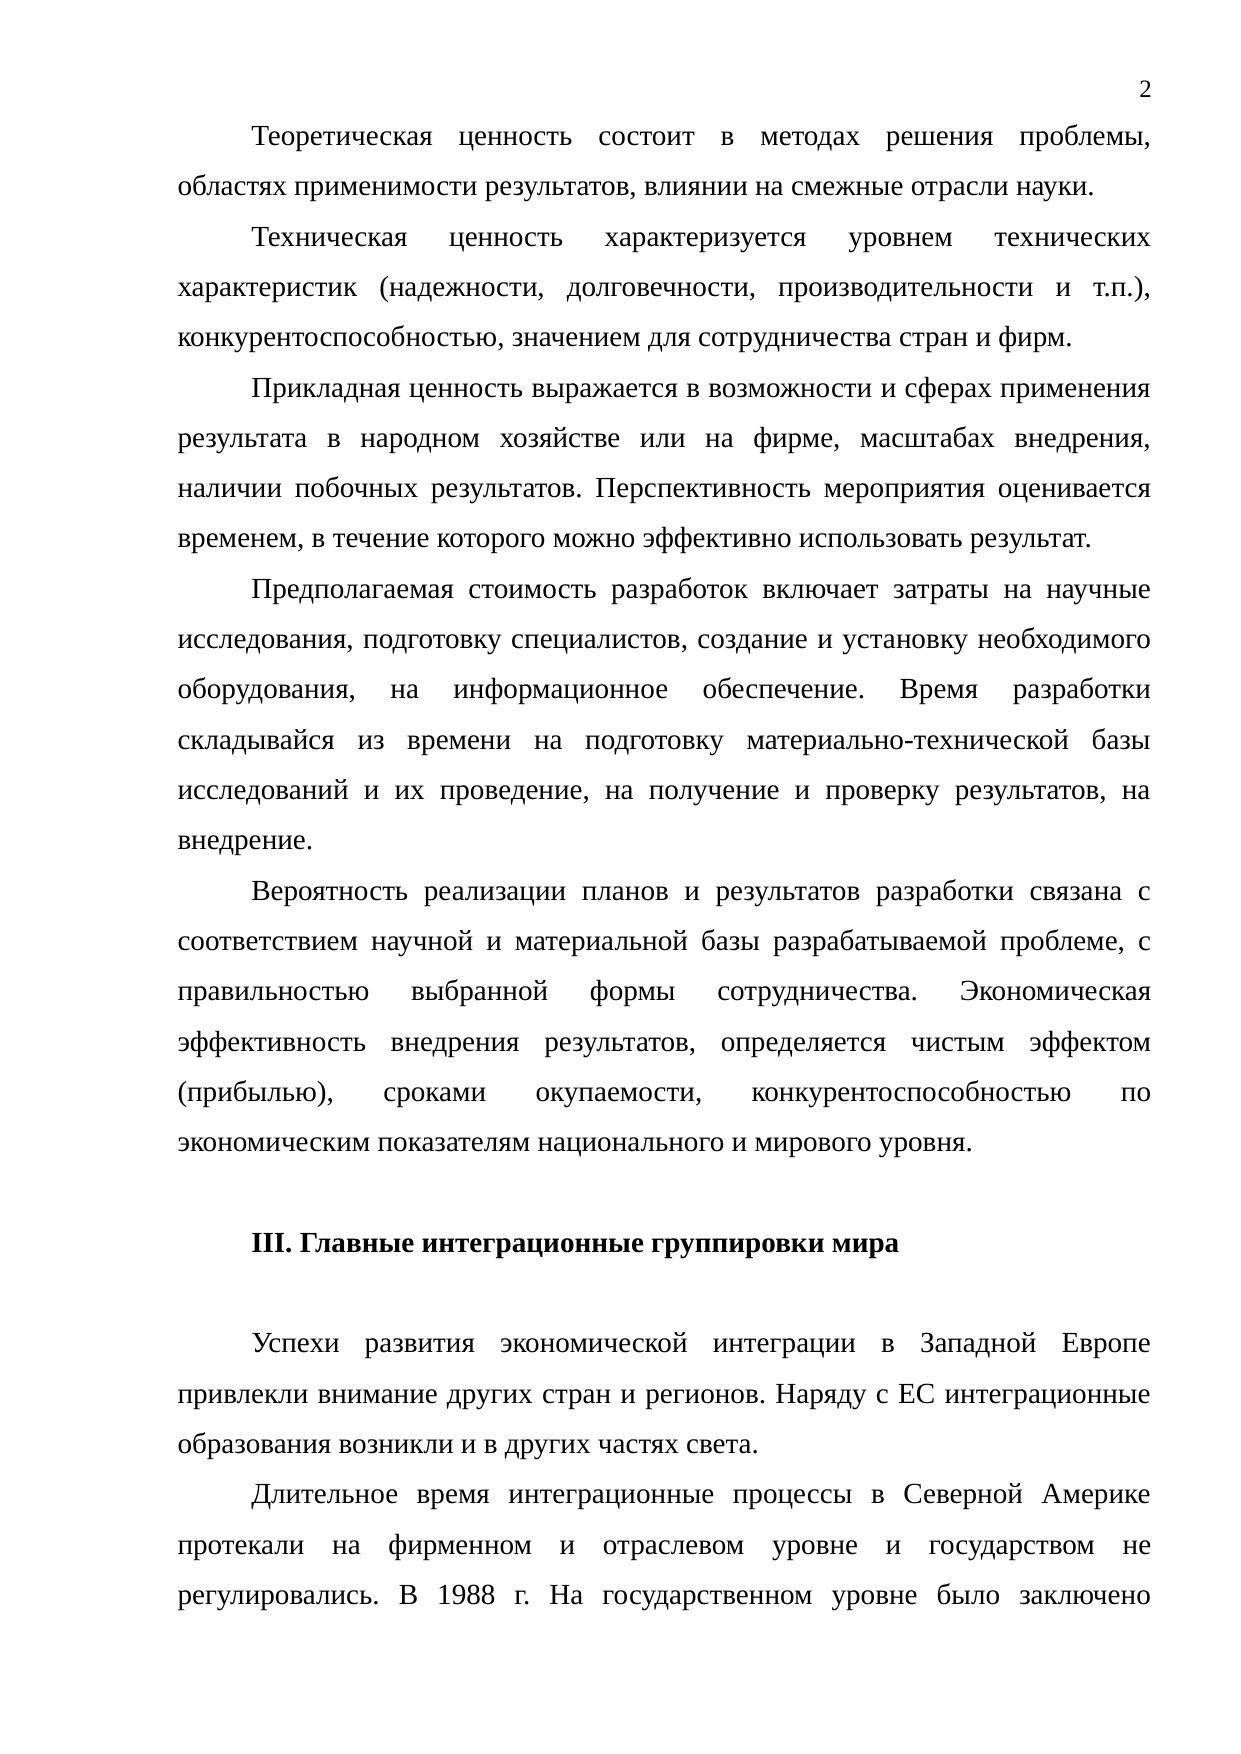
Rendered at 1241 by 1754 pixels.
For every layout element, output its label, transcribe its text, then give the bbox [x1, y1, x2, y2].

text Техническая ценность характеризуется уровнем технических характеристик (надежности, долговечности, производительности и т.п.), конкурентоспособностью, значением для сотрудничества стран и фирм. [177, 219, 1152, 353]
text Предполагаемая стоимость разработок включает затраты на научные исследования, подготовку специалистов, создание и установку необходимого оборудования, на информационное обеспечение. Время разработки складывайся из времени на подготовку материально-технической базы исследований и их проведение, на получение и проверку результатов, на внедрение. [177, 571, 1152, 856]
text Прикладная ценность выражается в возможности и сферах применения результата в народном хозяйстве или на фирме, масштабах внедрения, наличии побочных результатов. Перспективность мероприятия оценивается временем, в течение которого можно эффективно использовать результат. [177, 370, 1152, 554]
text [177, 1477, 1152, 1611]
text Вероятность реализации планов и результатов разработки связана с соответствием научной и материальной базы разрабатываемой проблеме, с правильностью выбранной формы сотрудничества. Экономическая эффективность внедрения результатов, определяется чистым эффектом (прибылью), сроками окупаемости, конкурентоспособностью по экономическим показателям национального и мирового уровня. [177, 873, 1152, 1158]
text III. Главные интеграционные группировки мира [177, 1225, 1152, 1258]
text Теоретическая ценность состоит в методах решения проблемы, областях применимости результатов, влиянии на смежные отрасли науки. [177, 118, 1152, 202]
text Успехи развития экономической интеграции в Западной Европе привлекли внимание других стран и регионов. Наряду с ЕС интеграционные образования возникли и в других частях света. [177, 1326, 1152, 1460]
